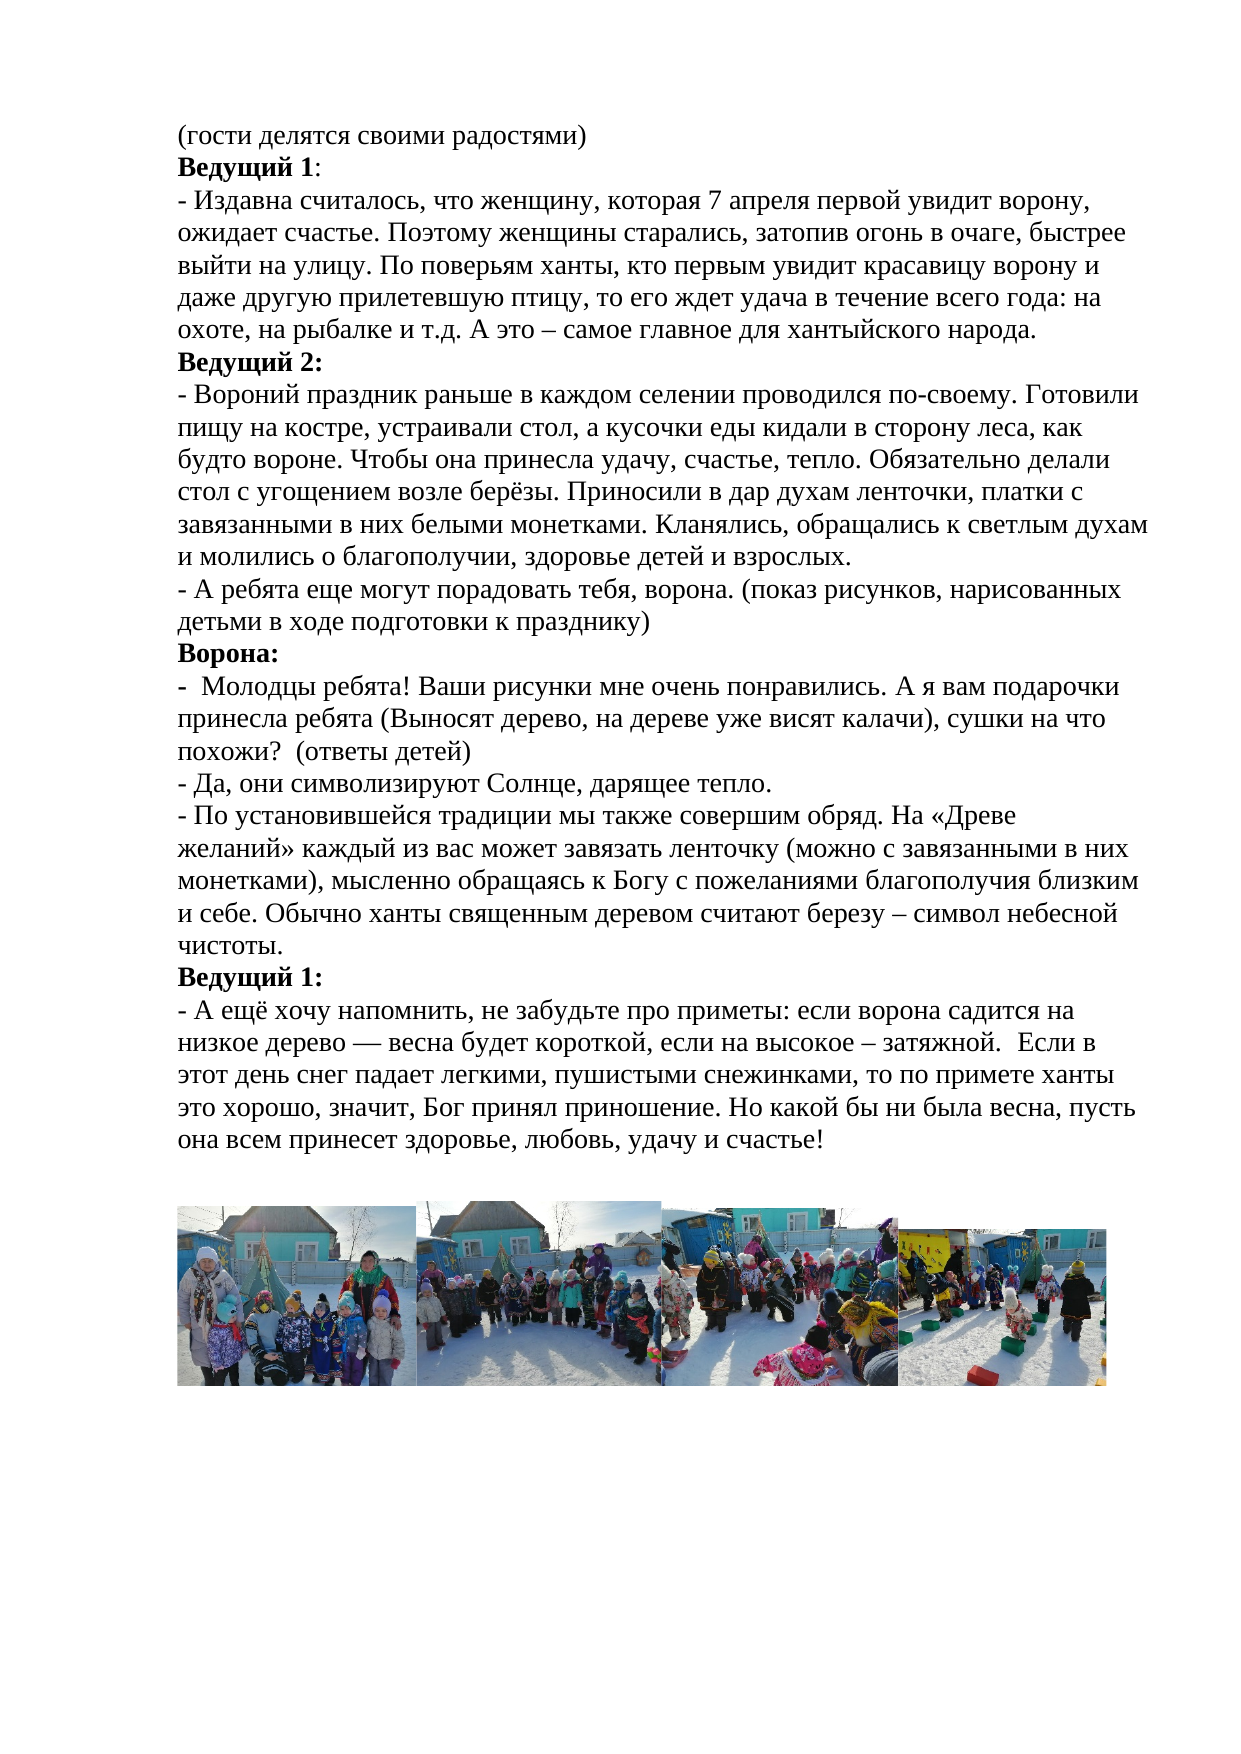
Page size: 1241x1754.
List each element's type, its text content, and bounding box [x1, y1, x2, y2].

text - Вороний праздник раньше в каждом селении проводился по-своему. Готовили пищу на костре, устраивали стол, а кусочки еды кидали в сторону леса, как будто вороне. Чтобы она принесла удачу, счастье, тепло. Обязательно делали стол с угощением возле берёзы. Приносили в дар духам ленточки, платки с завязанными в них белыми монетками. Кланялись, обращались к светлым духам и молились о благополучии, здоровье детей и взрослых. [177, 377, 1152, 572]
text - По установившейся традиции мы также совершим обряд. На «Древе желаний» каждый из вас может завязать ленточку (можно с завязанными в них монетками), мысленно обращаясь к Богу с пожеланиями благополучия близким и себе. Обычно ханты священным деревом считают березу – символ небесной чистоты. [177, 798, 1152, 960]
text Ведущий 2: [177, 345, 1152, 377]
text Ведущий 1: [177, 151, 1152, 183]
picture [177, 1201, 1107, 1386]
text - Издавна считалось, что женщину, которая 7 апреля первой увидит ворону, ожидает счастье. Поэтому женщины старались, затопив огонь в очаге, быстрее выйти на улицу. По поверьям ханты, кто первым увидит красавицу ворону и даже другую прилетевшую птицу, то его ждет удача в течение всего года: на охоте, на рыбалке и т.д. А это – самое главное для хантыйского народа. [177, 183, 1152, 345]
text - А ещё хочу напомнить, не забудьте про приметы: если ворона садится на низкое дерево — весна будет короткой, если на высокое – затяжной. Если в этот день снег падает легкими, пушистыми снежинками, то по примете ханты это хорошо, значит, Бог принял приношение. Но какой бы ни была весна, пусть она всем принесет здоровье, любовь, удачу и счастье! [177, 993, 1152, 1155]
text (гости делятся своими радостями) [177, 118, 1152, 151]
text - А ребята еще могут порадовать тебя, ворона. (показ рисунков, нарисованных детьми в ходе подготовки к празднику) [177, 572, 1152, 636]
text - Молодцы ребята! Ваши рисунки мне очень понравились. А я вам подарочки принесла ребята (Выносят дерево, на дереве уже висят калачи), сушки на что похожи? (ответы детей) [177, 669, 1152, 766]
text - Да, они символизируют Солнце, дарящее тепло. [177, 766, 1152, 798]
text Ведущий 1: [177, 960, 1152, 993]
text Ворона: [177, 636, 1152, 669]
